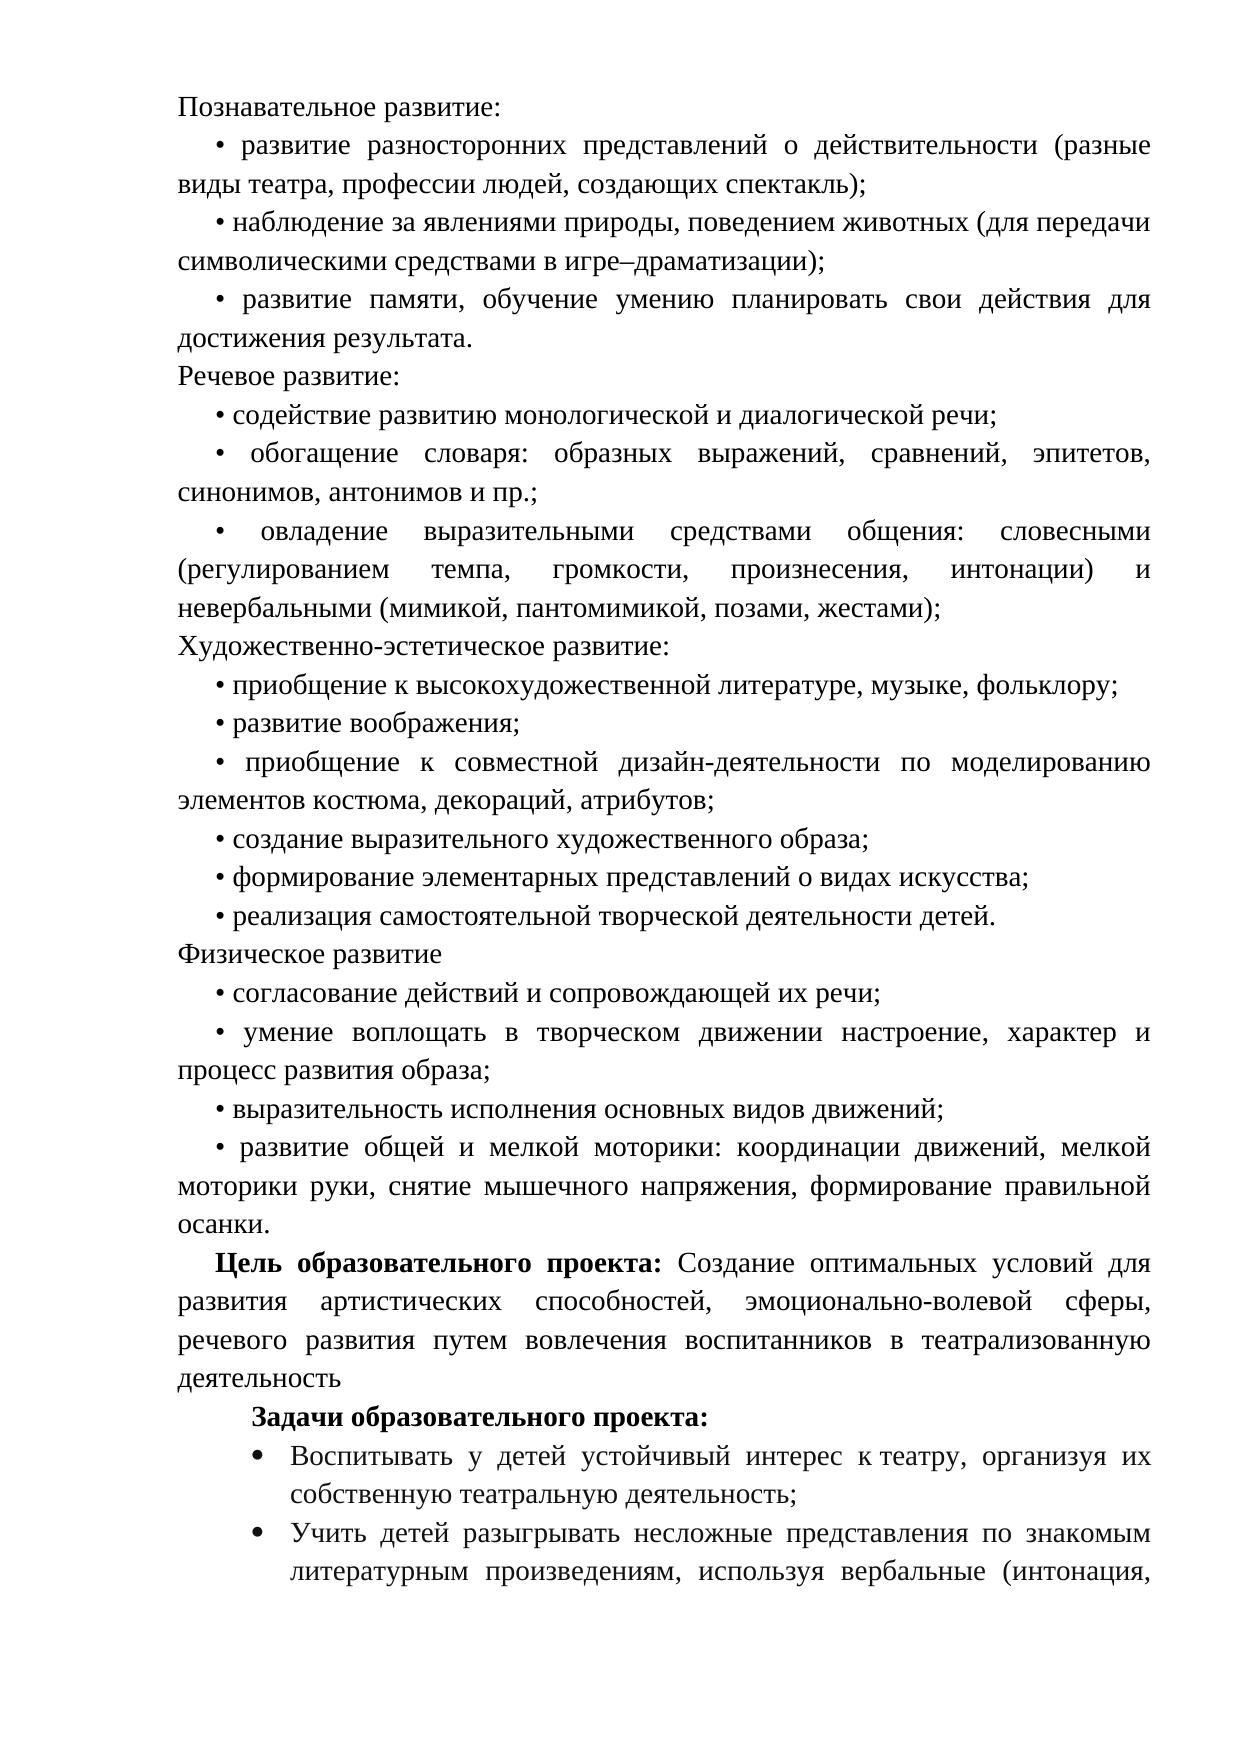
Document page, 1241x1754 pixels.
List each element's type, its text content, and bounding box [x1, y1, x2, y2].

list Воспитывать у детей устойчивый интерес к театру, организуя их собственную театральную деятельность; [252, 1438, 1152, 1510]
text Физическое развитие [177, 937, 1152, 970]
text • развитие разносторонних представлений о действительности (разные виды театра, профессии людей, создающих спектакль); [177, 127, 1152, 199]
text Познавательное развитие: [177, 89, 1152, 122]
text • создание выразительного художественного образа; [177, 821, 1152, 854]
text • приобщение к высокохудожественной литературе, музыке, фольклору; [177, 667, 1152, 700]
text • умение воплощать в творческом движении настроение, характер и процесс развития образа; [177, 1014, 1152, 1086]
text • обогащение словаря: образных выражений, сравнений, эпитетов, синонимов, антонимов и пр.; [177, 436, 1152, 508]
text Речевое развитие: [177, 358, 1152, 392]
text • приобщение к совместной дизайн-деятельности по моделированию элементов костюма, декораций, атрибутов; [177, 744, 1152, 816]
text • выразительность исполнения основных видов движений; [177, 1091, 1152, 1124]
text • наблюдение за явлениями природы, поведением животных (для передачи символическими средствами в игре–драматизации); [177, 204, 1152, 276]
text • реализация самостоятельной творческой деятельности детей. [177, 898, 1152, 932]
text Цель образовательного проекта: Создание оптимальных условий для развития артистических способностей, эмоционально-волевой сферы, речевого развития путем вовлечения воспитанников в театрализованную деятельность [177, 1245, 1152, 1394]
text Задачи образовательного проекта: [177, 1399, 1152, 1433]
text Художественно-эстетическое развитие: [177, 628, 1152, 662]
text • развитие памяти, обучение умению планировать свои действия для достижения результата. [177, 281, 1152, 353]
text • овладение выразительными средствами общения: словесными (регулированием темпа, громкости, произнесения, интонации) и невербальными (мимикой, пантомимикой, позами, жестами); [177, 513, 1152, 623]
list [252, 1515, 1152, 1587]
text • согласование действий и сопровождающей их речи; [177, 975, 1152, 1009]
text • формирование элементарных представлений о видах искусства; [177, 859, 1152, 893]
text • развитие общей и мелкой моторики: координации движений, мелкой моторики руки, снятие мышечного напряжения, формирование правильной осанки. [177, 1129, 1152, 1240]
text • содействие развитию монологической и диалогической речи; [177, 397, 1152, 431]
text • развитие воображения; [177, 705, 1152, 739]
